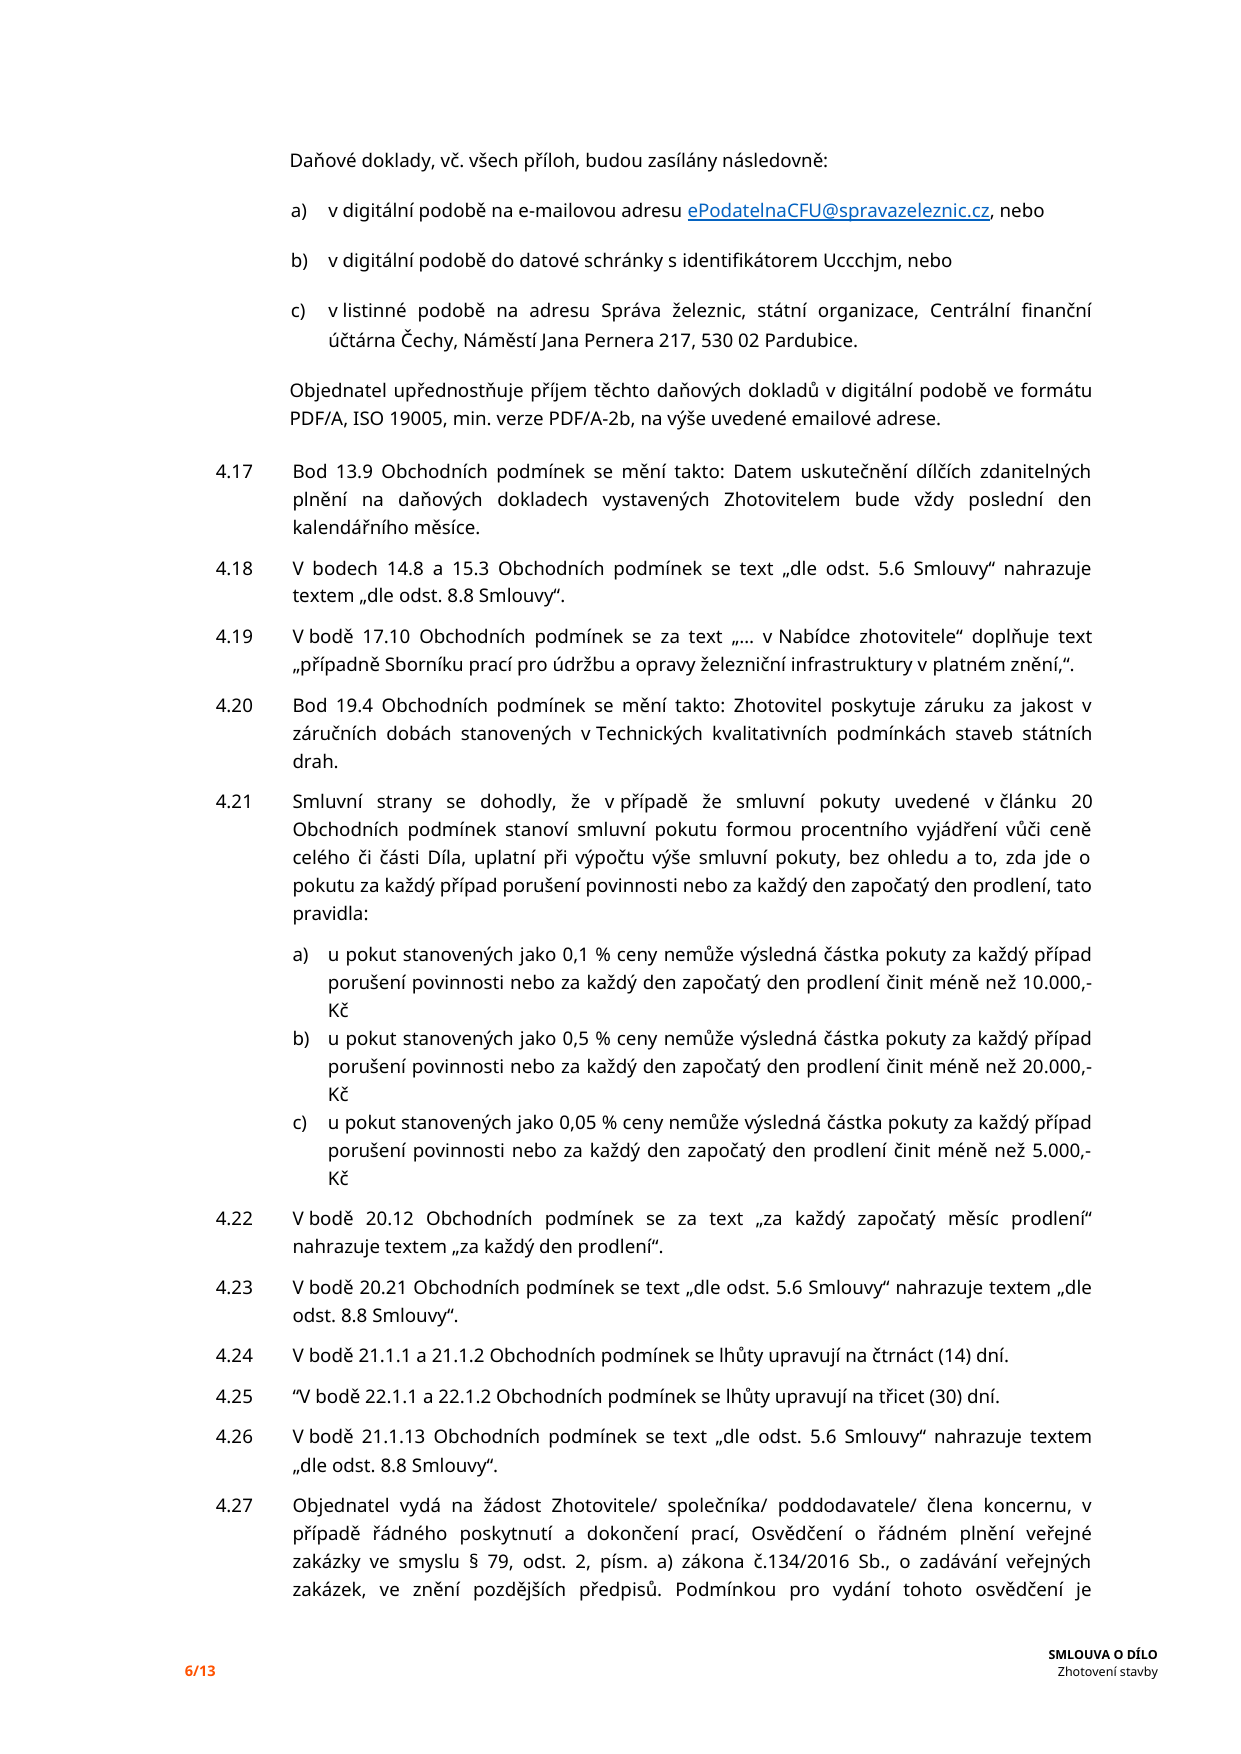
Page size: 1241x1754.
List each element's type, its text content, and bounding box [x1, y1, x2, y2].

text V bodech 14.8 a 15.3 Obchodních podmínek se text „dle odst. 5.6 Smlouvy“ nahrazuje textem „dle odst. 8.8 Smlouvy“. [216, 555, 1093, 608]
list u pokut stanovených jako 0,05 % ceny nemůže výsledná částka pokuty za každý případ porušení povinnosti nebo za každý den započatý den prodlení činit méně než 5.000,- Kč [292, 1109, 1093, 1191]
text V bodě 20.12 Obchodních podmínek se za text „za každý započatý měsíc prodlení“ nahrazuje textem „za každý den prodlení“. [216, 1206, 1093, 1259]
text V bodě 21.1.13 Obchodních podmínek se text „dle odst. 5.6 Smlouvy“ nahrazuje textem „dle odst. 8.8 Smlouvy“. [216, 1424, 1093, 1477]
text V bodě 21.1.1 a 21.1.2 Obchodních podmínek se lhůty upravují na čtrnáct (14) dní. [216, 1343, 1093, 1368]
text V bodě 20.21 Obchodních podmínek se text „dle odst. 5.6 Smlouvy“ nahrazuje textem „dle odst. 8.8 Smlouvy“. [216, 1274, 1093, 1328]
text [216, 1492, 1093, 1602]
text Bod 13.9 Obchodních podmínek se mění takto: Datem uskutečnění dílčích zdanitelných plnění na daňových dokladech vystavených Zhotovitelem bude vždy poslední den kalendářního měsíce. [216, 458, 1093, 540]
list v listinné podobě na adresu Správa železnic, státní organizace, Centrální finanční účtárna Čechy, Náměstí Jana Pernera 217, 530 02 Pardubice. [291, 298, 1093, 353]
list v digitální podobě do datové schránky s identifikátorem Uccchjm, nebo [291, 248, 1093, 273]
text Objednatel upřednostňuje příjem těchto daňových dokladů v digitální podobě ve formátu PDF/A, ISO 19005, min. verze PDF/A-2b, na výše uvedené emailové adrese. [289, 377, 1093, 431]
text Daňové doklady, vč. všech příloh, budou zasílány následovně: [216, 147, 1093, 173]
list u pokut stanovených jako 0,5 % ceny nemůže výsledná částka pokuty za každý případ porušení povinnosti nebo za každý den započatý den prodlení činit méně než 20.000,- Kč [292, 1025, 1093, 1107]
list v digitální podobě na e-mailovou adresu ePodatelnaCFU@spravazeleznic.cz, nebo [291, 198, 1093, 223]
text Smluvní strany se dohodly, že v případě že smluvní pokuty uvedené v článku 20 Obchodních podmínek stanoví smluvní pokutu formou procentního vyjádření vůči ceně celého či části Díla, uplatní při výpočtu výše smluvní pokuty, bez ohledu a to, zda jde o pokutu za každý případ porušení povinnosti nebo za každý den započatý den prodlení, tato pravidla: [216, 788, 1093, 926]
text Bod 19.4 Obchodních podmínek se mění takto: Zhotovitel poskytuje záruku za jakost v záručních dobách stanovených v Technických kvalitativních podmínkách staveb státních drah. [216, 692, 1093, 773]
text “V bodě 22.1.1 a 22.1.2 Obchodních podmínek se lhůty upravují na třicet (30) dní. [216, 1383, 1093, 1409]
text V bodě 17.10 Obchodních podmínek se za text „… v Nabídce zhotovitele“ doplňuje text „případně Sborníku prací pro údržbu a opravy železniční infrastruktury v platném znění,“. [216, 623, 1093, 677]
list u pokut stanovených jako 0,1 % ceny nemůže výsledná částka pokuty za každý případ porušení povinnosti nebo za každý den započatý den prodlení činit méně než 10.000,- Kč [292, 941, 1093, 1023]
